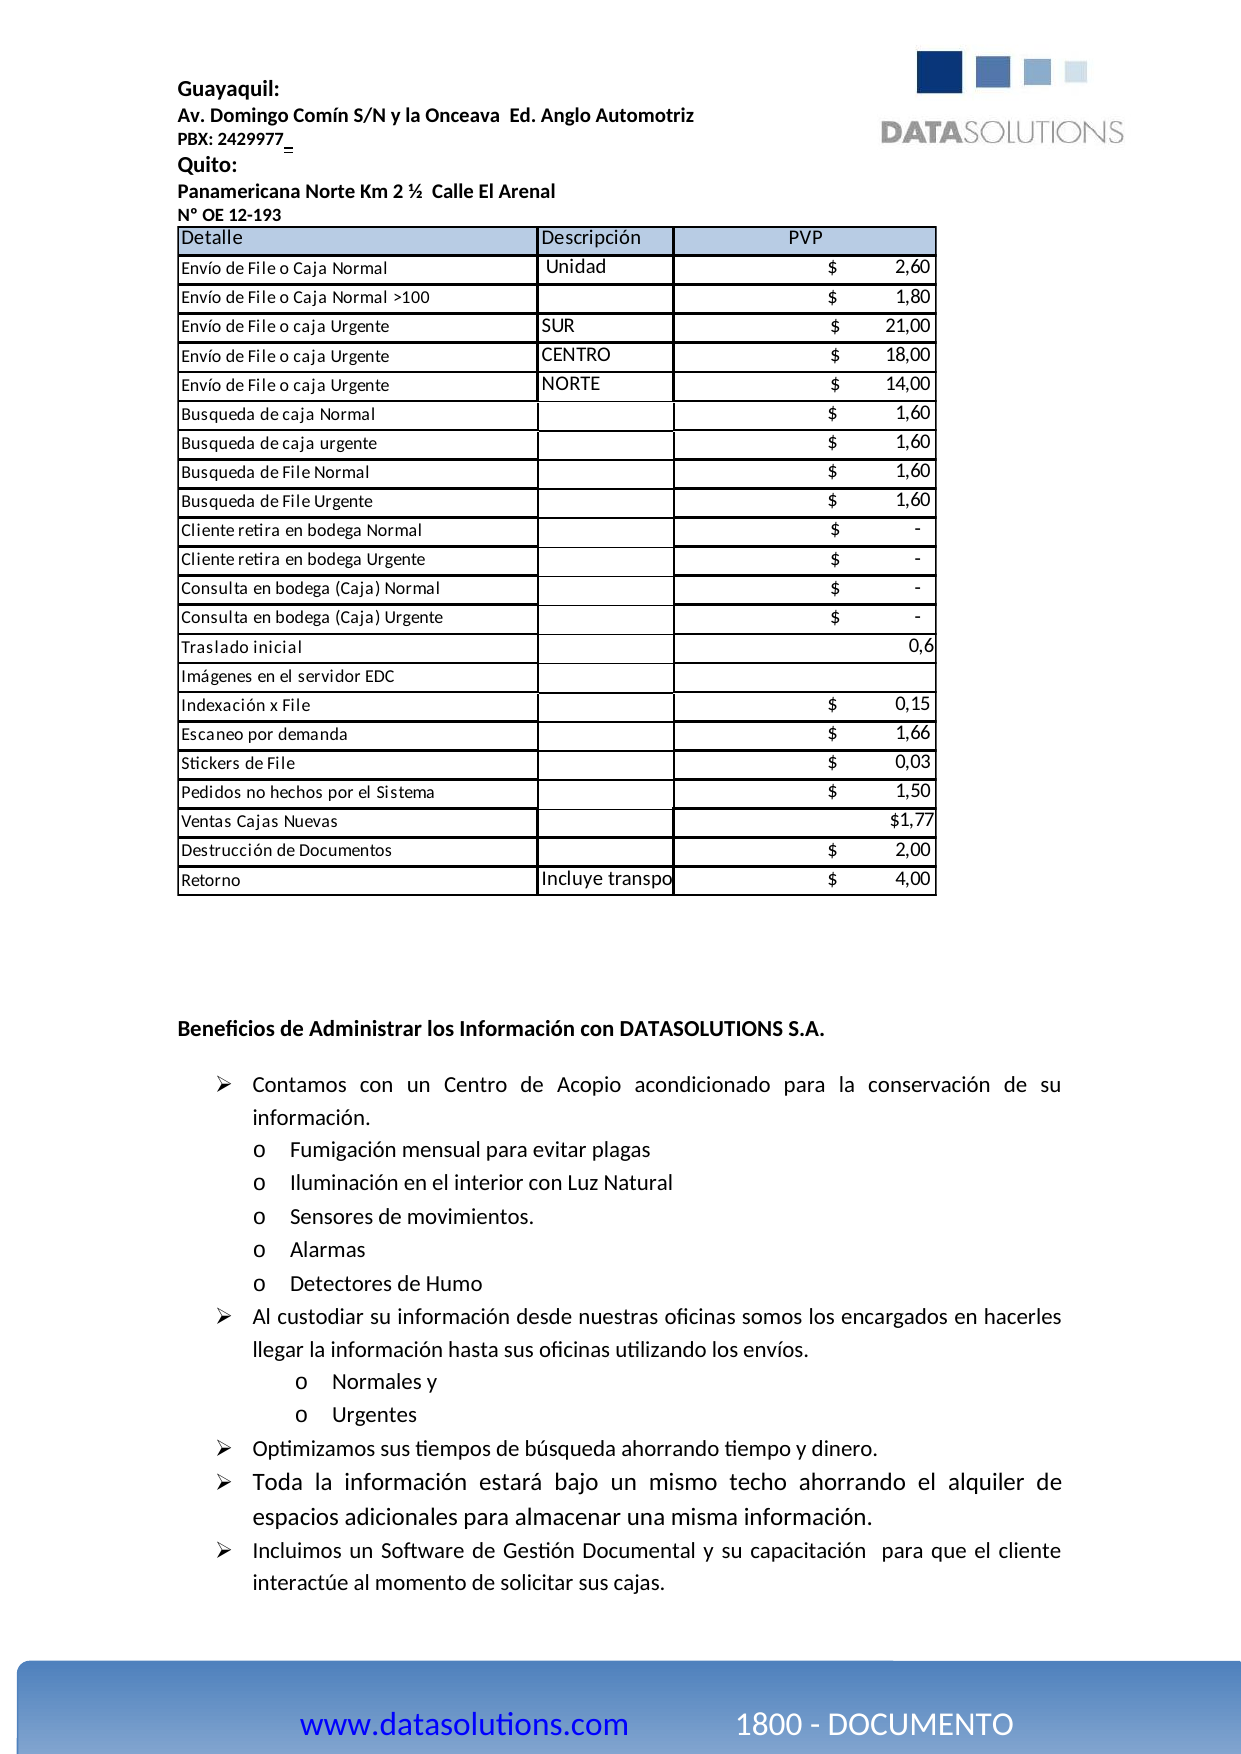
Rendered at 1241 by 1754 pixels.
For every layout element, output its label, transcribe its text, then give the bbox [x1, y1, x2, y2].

picture [846, 31, 1166, 163]
list Al custodiar su información desde nuestras oficinas somos los encargados en hacerles llegar la información hasta sus oficinas utilizando los envíos. [215, 1302, 1063, 1363]
list Contamos con un Centro de Acopio acondicionado para la conservación de su información. [215, 1070, 1063, 1131]
list Detectores de Humo [252, 1269, 1063, 1298]
text Beneficios de Administrar los Información con DATASOLUTIONS S.A. [177, 1014, 1063, 1042]
list Toda la información estará bajo un mismo techo ahorrando el alquiler de espacios adicionales para almacenar una misma información. [215, 1466, 1063, 1532]
list Fumigación mensual para evitar plagas [252, 1135, 1063, 1164]
list Sensores de movimientos. [252, 1202, 1063, 1231]
list Normales y [294, 1367, 1063, 1396]
list Optimizamos sus tiempos de búsqueda ahorrando tiempo y dinero. [215, 1434, 1063, 1462]
list Alarmas [252, 1235, 1063, 1264]
list Incluimos un Software de Gestión Documental y su capacitación para que el cliente interactúe al momento de solicitar sus cajas. [215, 1536, 1063, 1596]
list Iluminación en el interior con Luz Natural [252, 1168, 1063, 1197]
list Urgentes [294, 1400, 1063, 1429]
